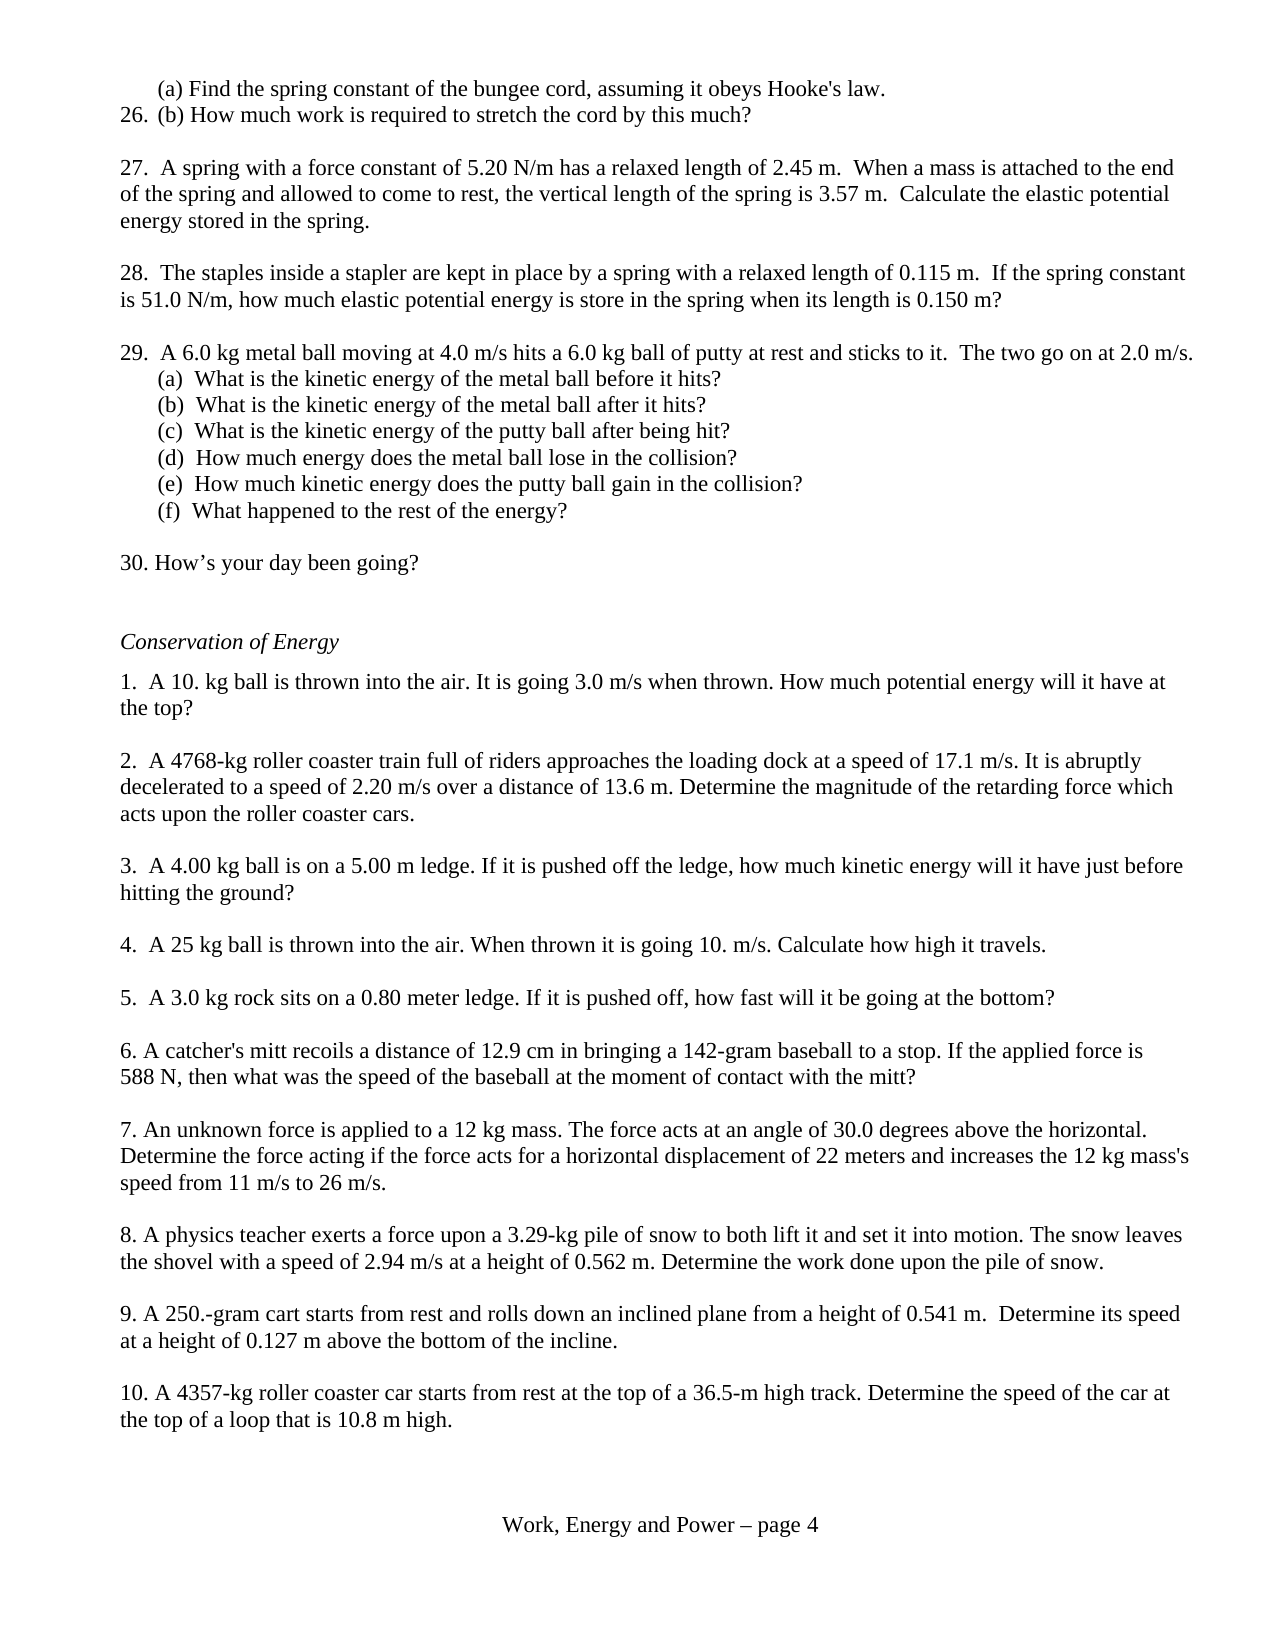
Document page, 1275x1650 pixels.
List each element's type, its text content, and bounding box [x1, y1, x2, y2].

text 26. (b) How much work is required to stretch the cord by this much? [120, 101, 1200, 128]
text (d) How much energy does the metal ball lose in the collision? [120, 444, 1200, 470]
text 10. A 4357-kg roller coaster car starts from rest at the top of a 36.5-m high track. Determine the speed of the car at the top of a loop that is 10.8 m high. [120, 1379, 1200, 1432]
text (a) What is the kinetic energy of the metal ball before it hits? [120, 365, 1200, 391]
text 6. A catcher's mitt recoils a distance of 12.9 cm in bringing a 142-gram baseball to a stop. If the applied force is 588 N, then what was the speed of the baseball at the moment of contact with the mitt? [120, 1037, 1200, 1089]
text (c) What is the kinetic energy of the putty ball after being hit? [120, 418, 1200, 444]
text 9. A 250.-gram cart starts from rest and rolls down an inclined plane from a height of 0.541 m. Determine its speed at a height of 0.127 m above the bottom of the incline. [120, 1300, 1200, 1353]
text 2. A 4768-kg roller coaster train full of riders approaches the loading dock at a speed of 17.1 m/s. It is abruptly decelerated to a speed of 2.20 m/s over a distance of 13.6 m. Determine the magnitude of the retarding force which acts upon the roller coaster cars. [120, 747, 1200, 826]
text 3. A 4.00 kg ball is on a 5.00 m ledge. If it is pushed off the ledge, how much kinetic energy will it have just before hitting the ground? [120, 852, 1200, 905]
text 28. The staples inside a stapler are kept in place by a spring with a relaxed length of 0.115 m. If the spring constant is 51.0 N/m, how much elastic potential energy is store in the spring when its length is 0.150 m? [120, 259, 1200, 312]
text (f) What happened to the rest of the energy? [120, 497, 1200, 523]
text 5. A 3.0 kg rock sits on a 0.80 meter ledge. If it is pushed off, how fast will it be going at the bottom? [120, 984, 1200, 1011]
text 1. A 10. kg ball is thrown into the air. It is going 3.0 m/s when thrown. How much potential energy will it have at the top? [120, 668, 1200, 721]
text 4. A 25 kg ball is thrown into the air. When thrown it is going 10. m/s. Calculate how high it travels. [120, 931, 1200, 958]
text 7. An unknown force is applied to a 12 kg mass. The force acts at an angle of 30.0 degrees above the horizontal. Determine the force acting if the force acts for a horizontal displacement of 22 meters and increases the 12 kg mass's speed from 11 m/s to 26 m/s. [120, 1116, 1200, 1195]
text Conservation of Energy [120, 628, 1200, 655]
text (b) What is the kinetic energy of the metal ball after it hits? [120, 391, 1200, 418]
text (a) Find the spring constant of the bungee cord, assuming it obeys Hooke's law. [120, 75, 1200, 101]
text 30. How’s your day been going? [120, 549, 1200, 576]
text 29. A 6.0 kg metal ball moving at 4.0 m/s hits a 6.0 kg ball of putty at rest and sticks to it. The two go on at 2.0 m/s. [120, 338, 1200, 365]
text 27. A spring with a force constant of 5.20 N/m has a relaxed length of 2.45 m. When a mass is attached to the end of the spring and allowed to come to rest, the vertical length of the spring is 3.57 m. Calculate the elastic potential energy stored in the spring. [120, 154, 1200, 233]
text 8. A physics teacher exerts a force upon a 3.29-kg pile of snow to both lift it and set it into motion. The snow leaves the shovel with a speed of 2.94 m/s at a height of 0.562 m. Determine the work done upon the pile of snow. [120, 1221, 1200, 1274]
text (e) How much kinetic energy does the putty ball gain in the collision? [120, 470, 1200, 497]
